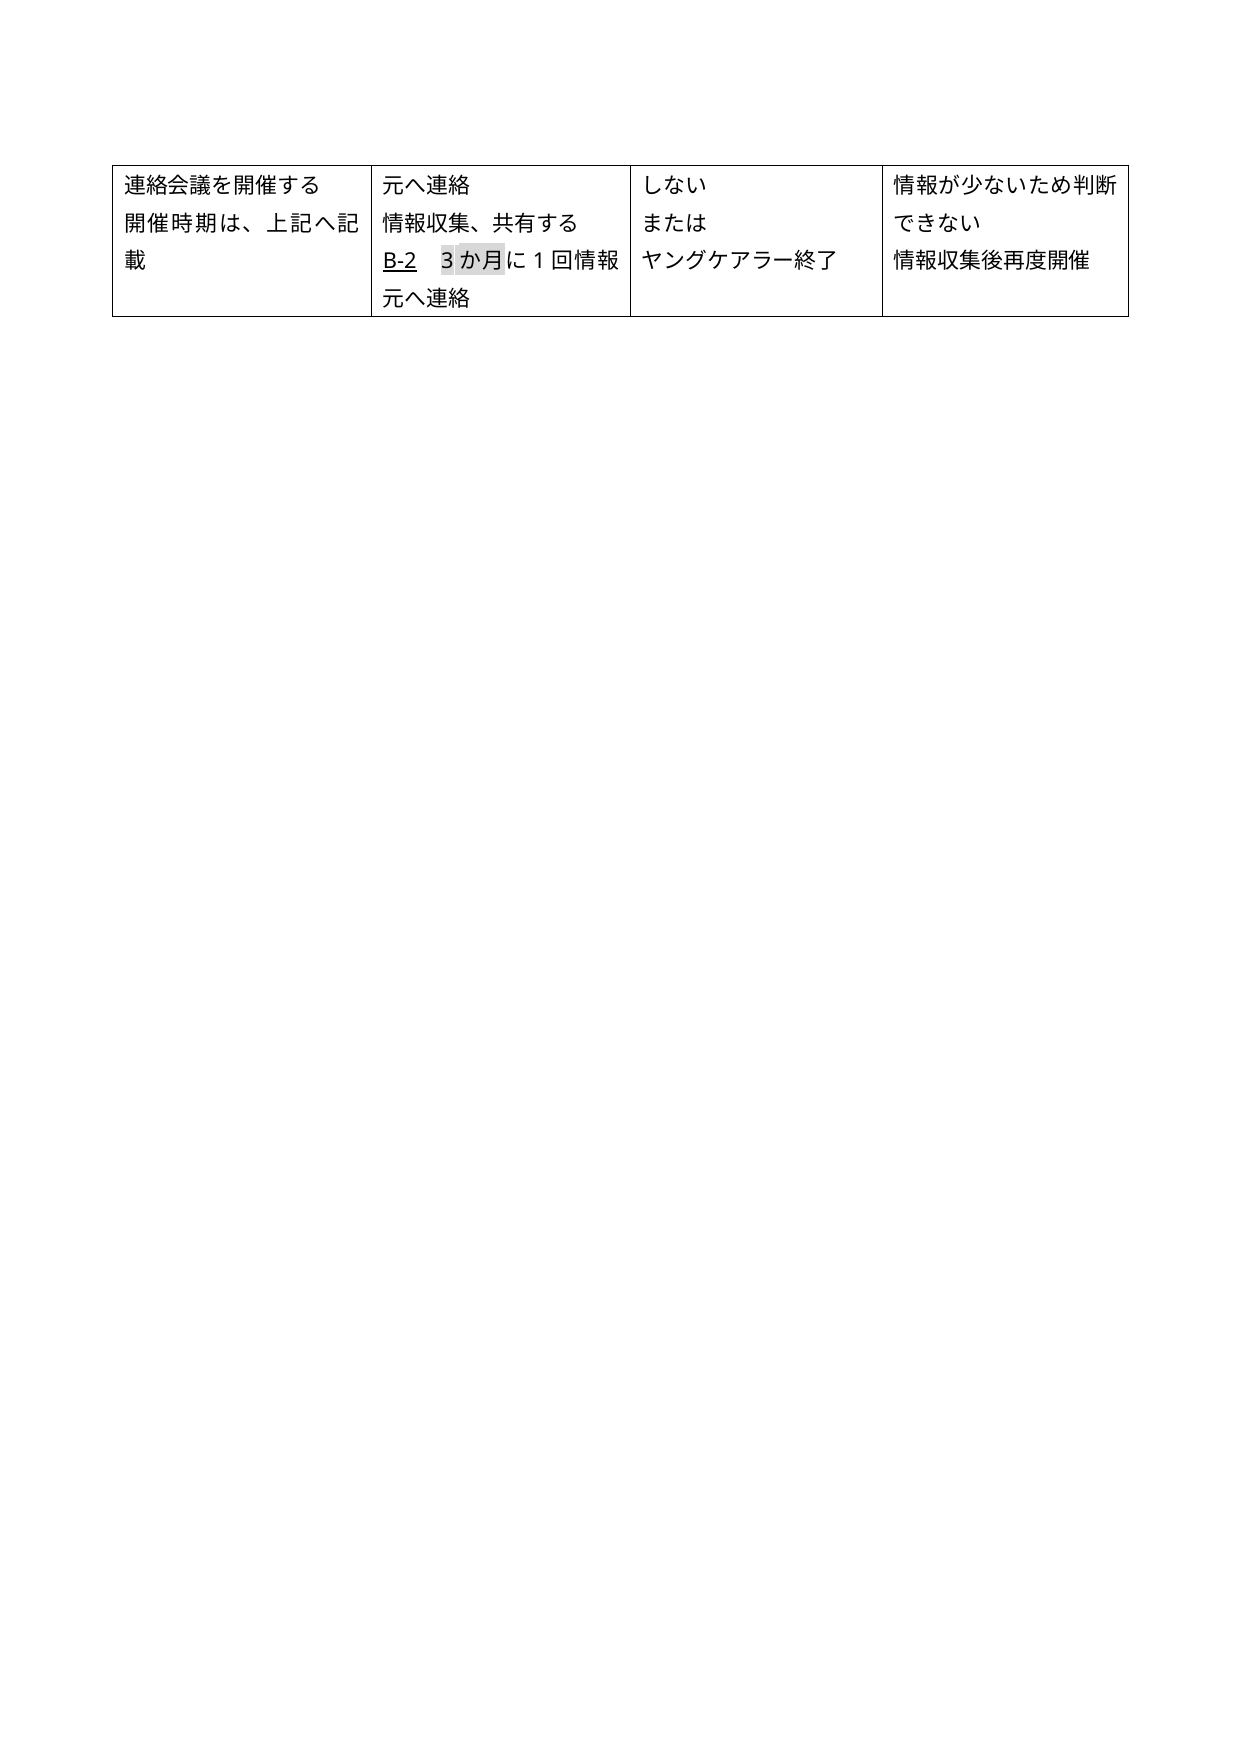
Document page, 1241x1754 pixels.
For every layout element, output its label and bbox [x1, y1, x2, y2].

table_cell [113, 166, 371, 316]
table_cell [631, 166, 882, 316]
table_cell [883, 166, 1128, 316]
table_cell [372, 166, 630, 316]
